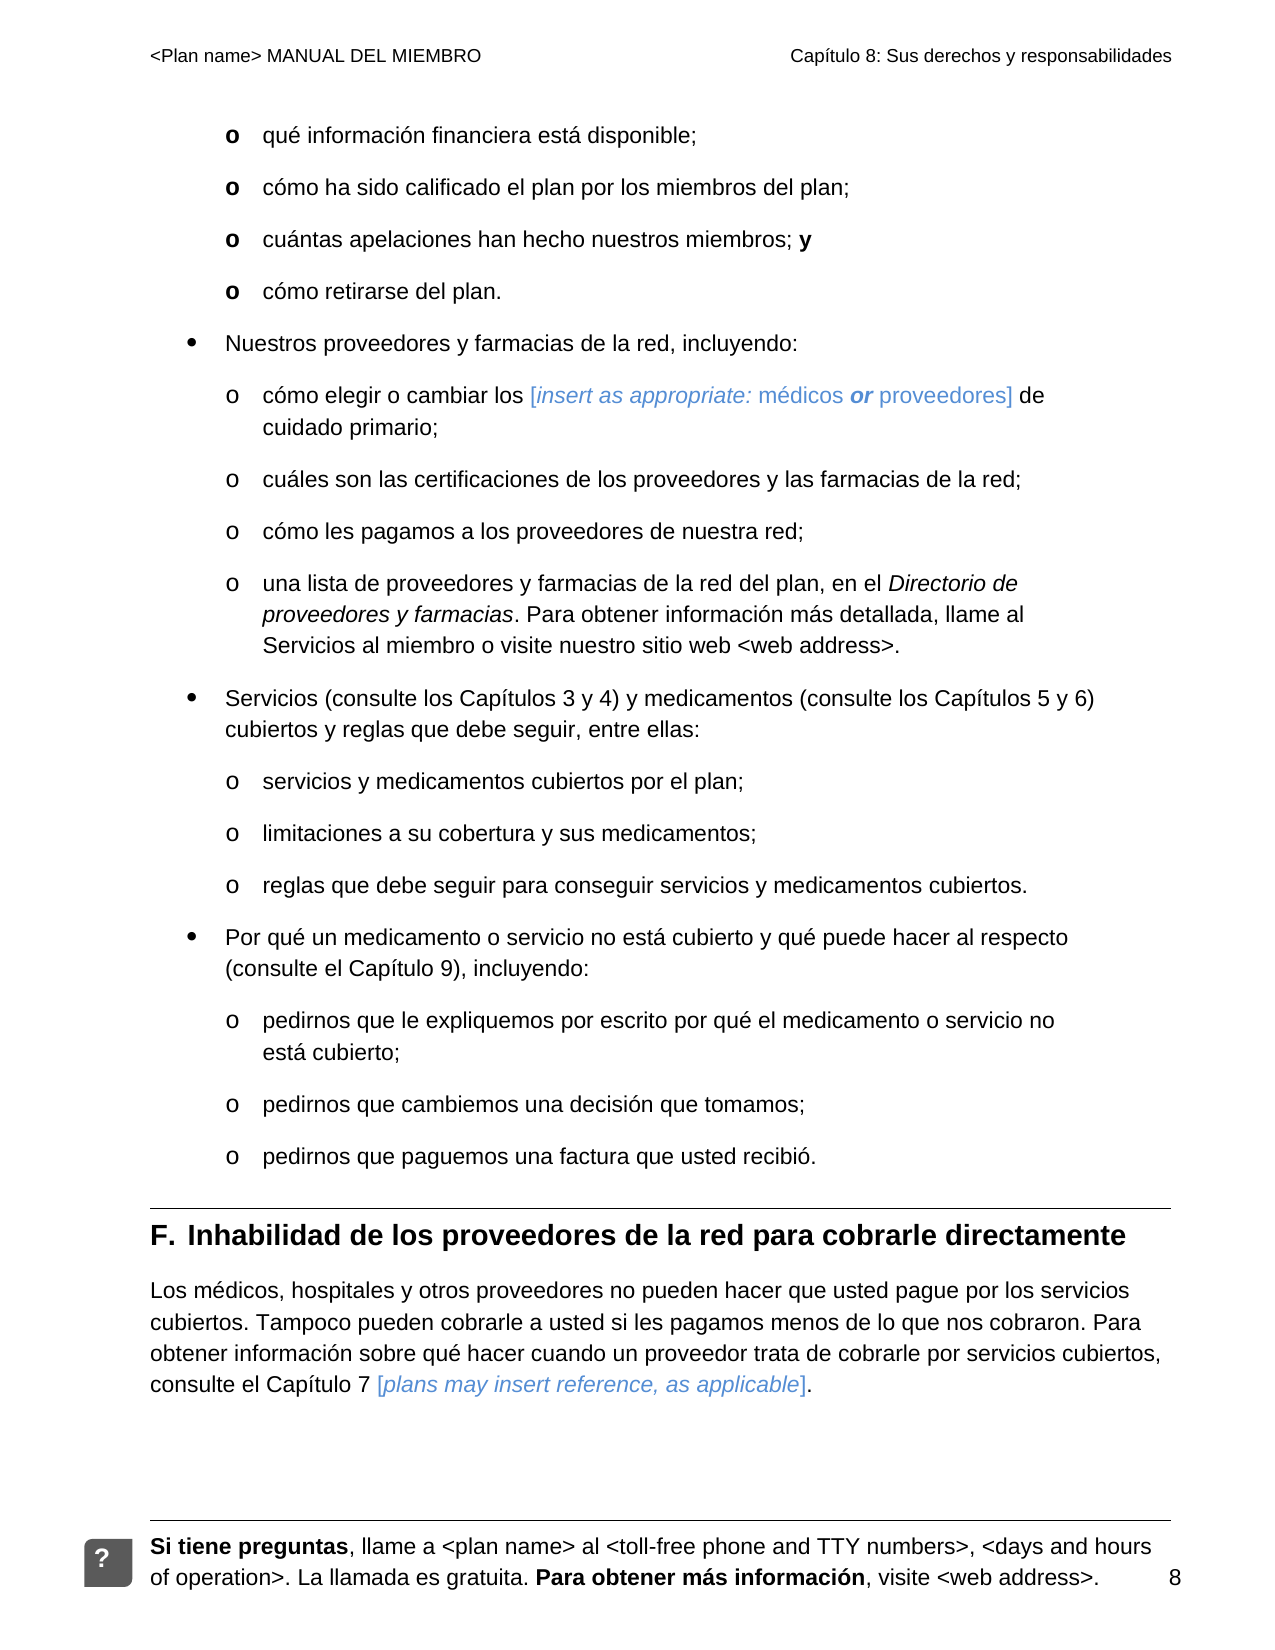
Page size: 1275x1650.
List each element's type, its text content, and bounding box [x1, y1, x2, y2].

list Por qué un medicamento o servicio no está cubierto y qué puede hacer al respecto (consulte el Capítulo 9), incluyendo: [187, 921, 1096, 983]
list reglas que debe seguir para conseguir servicios y medicamentos cubiertos. [225, 868, 1096, 900]
list pedirnos que le expliquemos por escrito por qué el medicamento o servicio no está cubierto; [225, 1004, 1096, 1066]
list cómo les pagamos a los proveedores de nuestra red; [225, 514, 1096, 546]
list pedirnos que cambiemos una decisión que tomamos; [225, 1087, 1096, 1118]
list qué información financiera está disponible; [225, 118, 1096, 150]
list limitaciones a su cobertura y sus medicamentos; [225, 816, 1096, 848]
list cómo elegir o cambiar los [insert as appropriate: médicos or proveedores] de cuidado primario; [225, 379, 1096, 441]
list cómo ha sido calificado el plan por los miembros del plan; [225, 171, 1096, 202]
list cómo retirarse del plan. [225, 275, 1096, 306]
list cuántas apelaciones han hecho nuestros miembros; y [225, 223, 1096, 254]
subtitle Inhabilidad de los proveedores de la red para cobrarle directamente [150, 1209, 1171, 1253]
list servicios y medicamentos cubiertos por el plan; [225, 764, 1096, 796]
list una lista de proveedores y farmacias de la red del plan, en el Directorio de proveedores y farmacias. Para obtener información más detallada, llame al Servicios al miembro o visite nuestro sitio web <web address>. [225, 566, 1096, 660]
list pedirnos que paguemos una factura que usted recibió. [225, 1139, 1096, 1171]
list Servicios (consulte los Capítulos 3 y 4) y medicamentos (consulte los Capítulos 5 y 6) cubiertos y reglas que debe seguir, entre ellas: [187, 681, 1096, 743]
text Los médicos, hospitales y otros proveedores no pueden hacer que usted pague por los servicios cubiertos. Tampoco pueden cobrarle a usted si les pagamos menos de lo que nos cobraron. Para obtener información sobre qué hacer cuando un proveedor trata de cobrarle por servicios cubiertos, consulte el Capítulo 7 [plans may insert reference, as applicable]. [150, 1274, 1171, 1399]
list Nuestros proveedores y farmacias de la red, incluyendo: [187, 327, 1096, 358]
list cuáles son las certificaciones de los proveedores y las farmacias de la red; [225, 462, 1096, 493]
